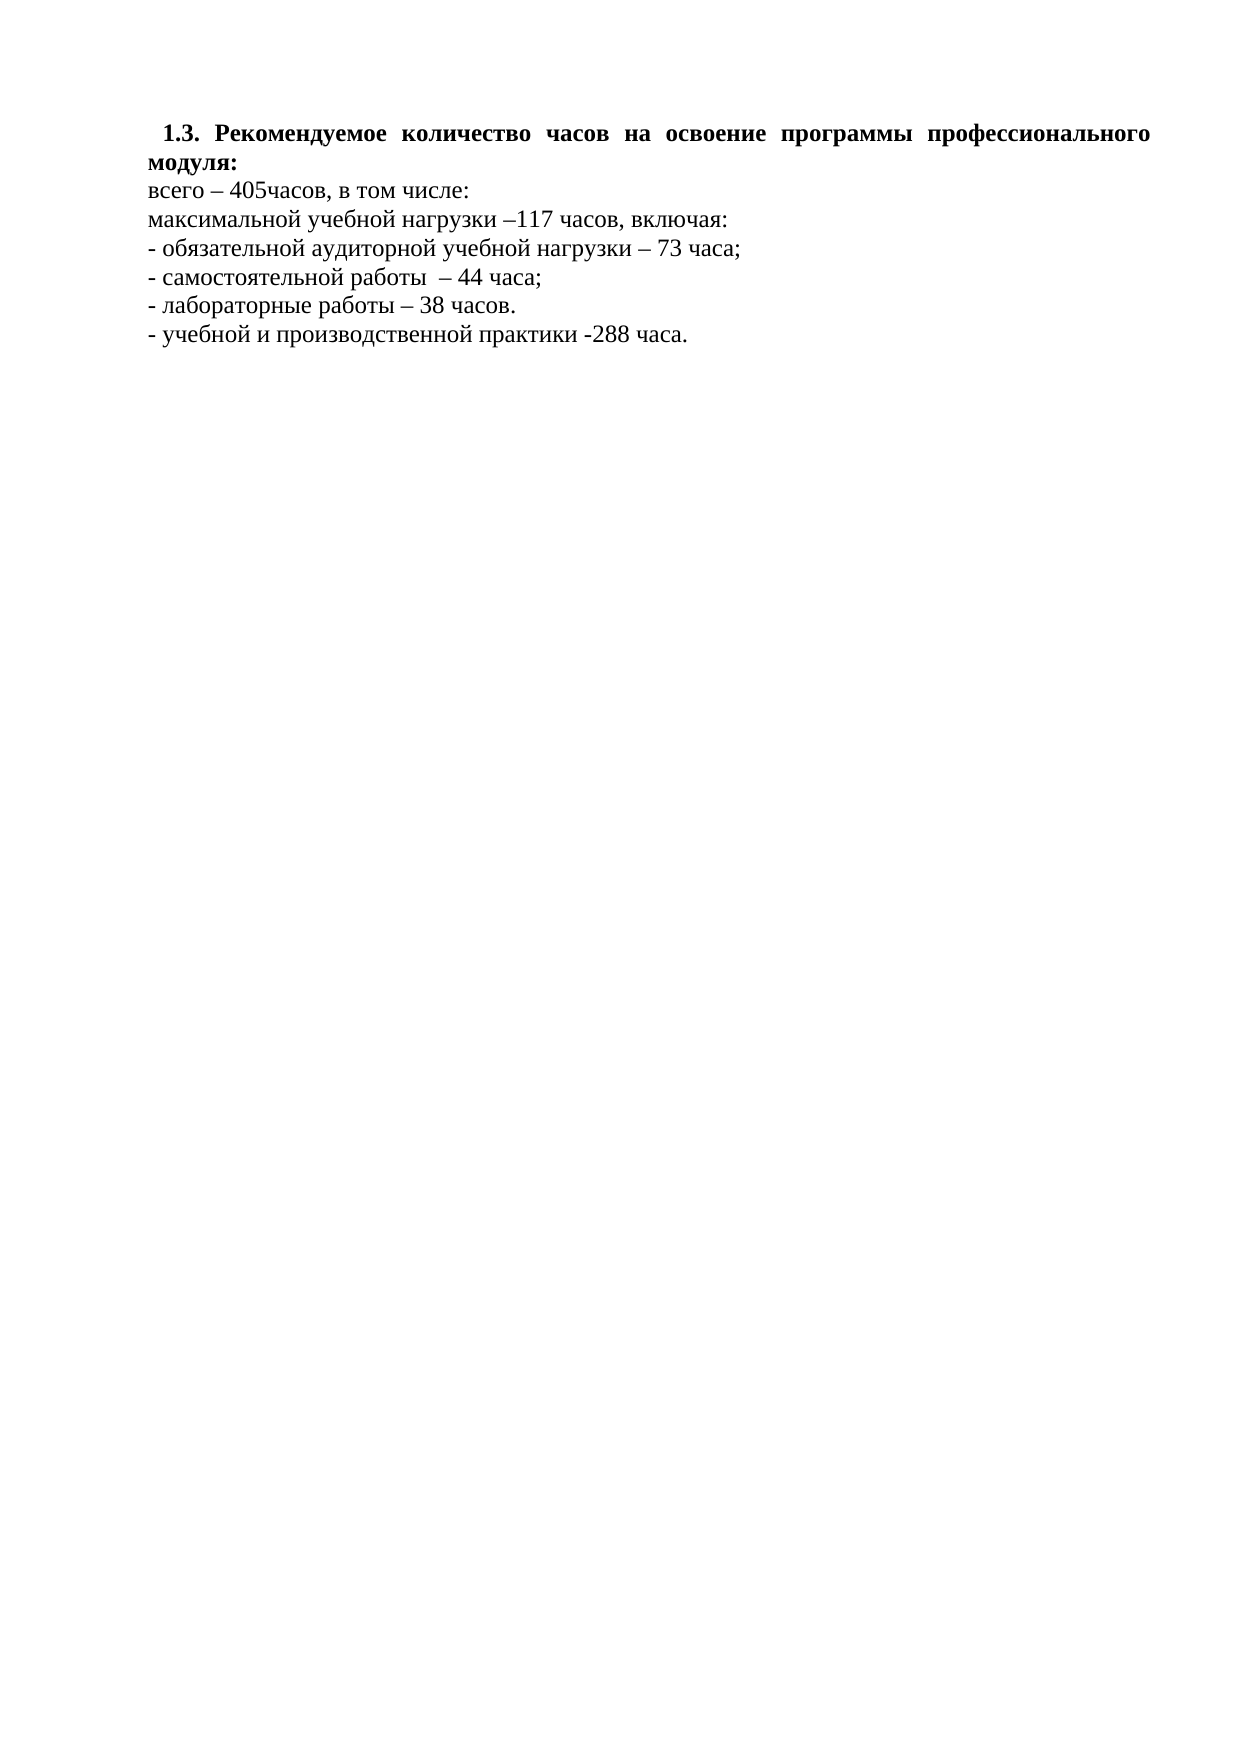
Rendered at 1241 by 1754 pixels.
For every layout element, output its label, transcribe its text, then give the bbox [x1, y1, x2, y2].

text - самостоятельной работы – 44 часа; [148, 262, 1152, 291]
text - лабораторные работы – 38 часов. [148, 291, 1152, 319]
text максимальной учебной нагрузки –117 часов, включая: [148, 204, 1152, 233]
text - учебной и производственной практики -288 часа. [148, 319, 1152, 348]
text всего – 405часов, в том числе: [148, 176, 1152, 204]
text - обязательной аудиторной учебной нагрузки – 73 часа; [148, 233, 1152, 262]
text 1.3. Рекомендуемое количество часов на освоение программы профессионального модуля: [148, 118, 1152, 176]
